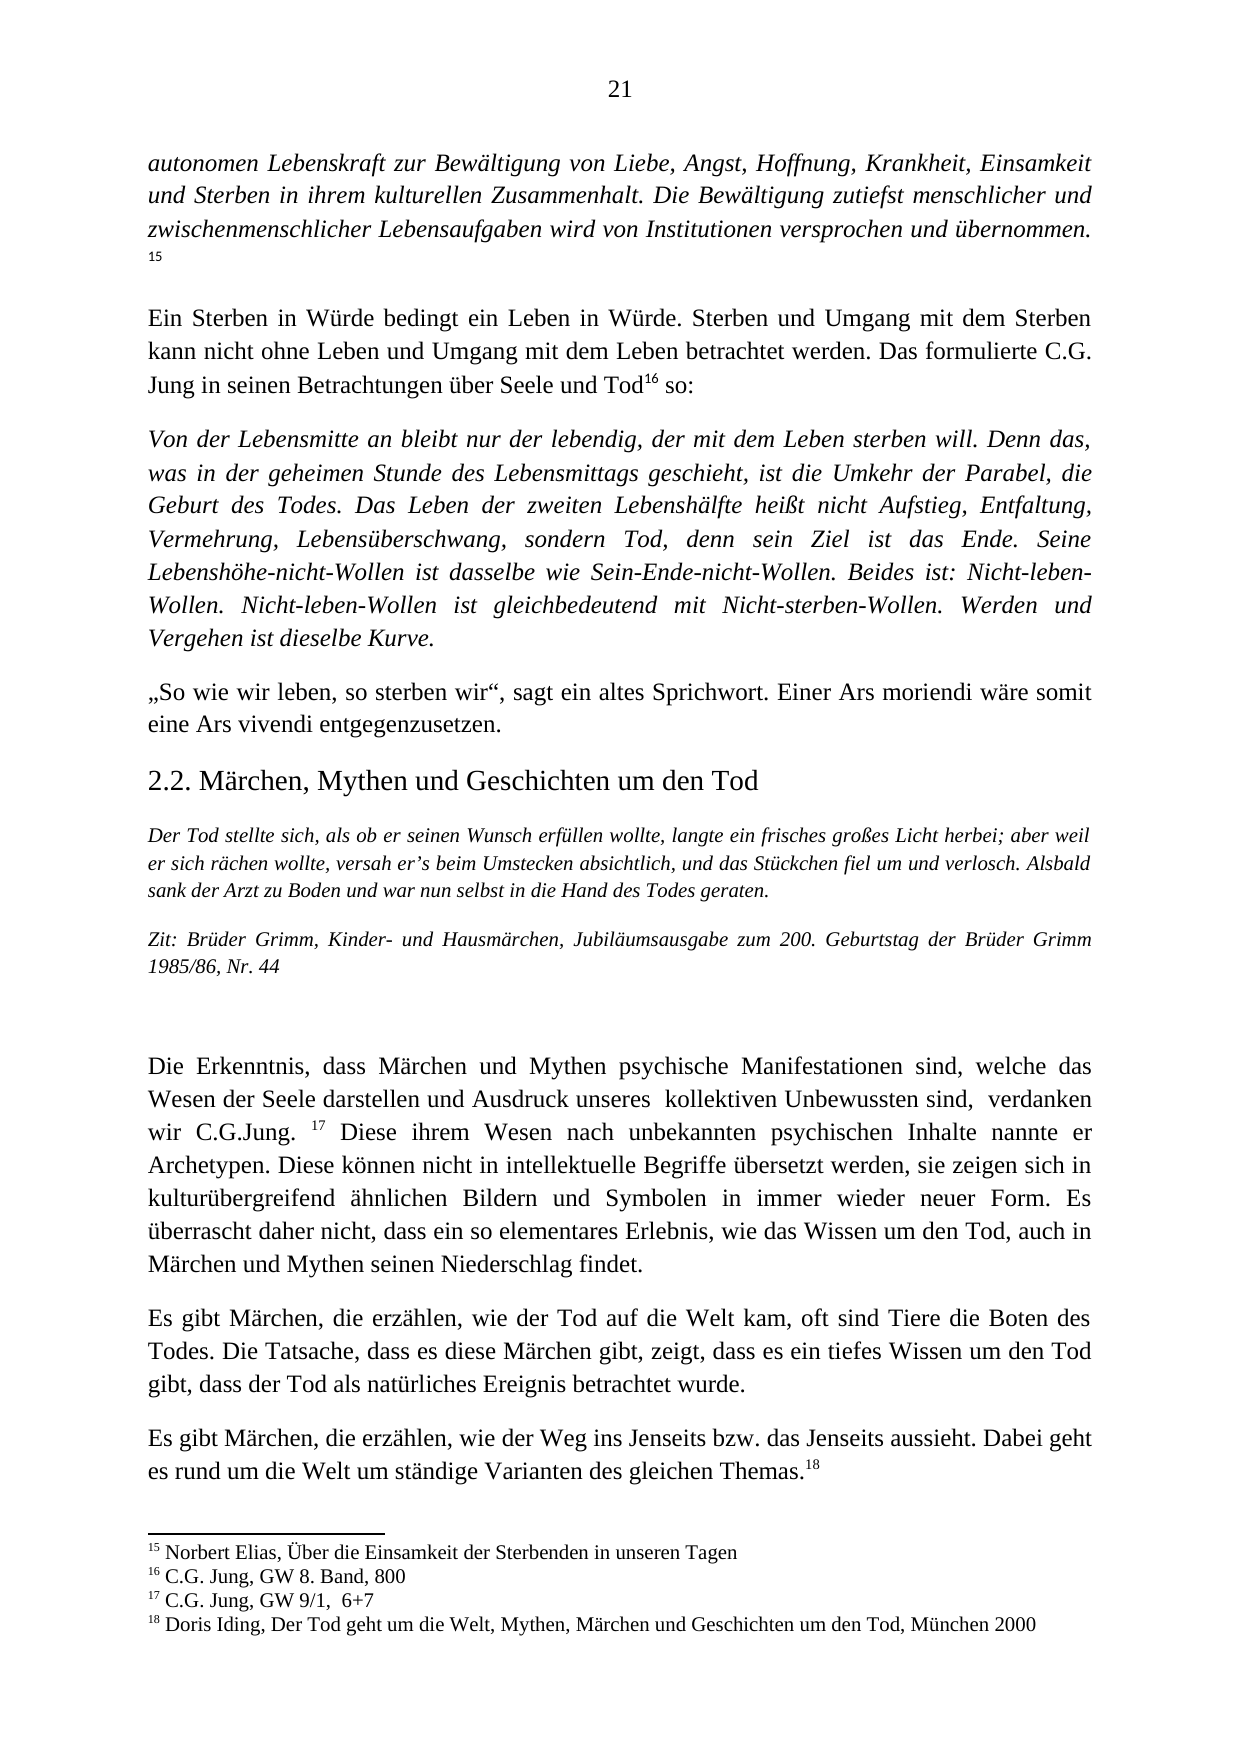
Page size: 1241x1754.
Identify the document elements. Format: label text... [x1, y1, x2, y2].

text „So wie wir leben, so sterben wir“, sagt ein altes Sprichwort. Einer Ars moriendi wäre somit eine Ars vivendi entgegenzusetzen. [148, 677, 1093, 738]
text Die Erkenntnis, dass Märchen und Mythen psychische Manifestationen sind, welche das Wesen der Seele darstellen und Ausdruck unseres kollektiven Unbewussten sind, verdanken wir C.G.Jung. Diese ihrem Wesen nach unbekannten psychischen Inhalte nannte er Archetypen. Diese können nicht in intellektuelle Begriffe übersetzt werden, sie zeigen sich in kulturübergreifend ähnlichen Bildern und Symbolen in immer wieder neuer Form. Es überrascht daher nicht, dass ein so elementares Erlebnis, wie das Wissen um den Tod, auch in Märchen und Mythen seinen Niederschlag findet. [148, 1051, 1093, 1278]
text Der Tod stellte sich, als ob er seinen Wunsch erfüllen wollte, langte ein frisches großes Licht herbei; aber weil er sich rächen wollte, versah er’s beim Umstecken absichtlich, und das Stückchen fiel um und verlosch. Alsbald sank der Arzt zu Boden und war nun selbst in die Hand des Todes geraten. [148, 823, 1093, 902]
text Es gibt Märchen, die erzählen, wie der Tod auf die Welt kam, oft sind Tiere die Boten des Todes. Die Tatsache, dass es diese Märchen gibt, zeigt, dass es ein tiefes Wissen um den Tod gibt, dass der Tod als natürliches Ereignis betrachtet wurde. [148, 1303, 1093, 1398]
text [148, 148, 1093, 277]
text Ein Sterben in Würde bedingt ein Leben in Würde. Sterben und Umgang mit dem Sterben kann nicht ohne Leben und Umgang mit dem Leben betrachtet werden. Das formulierte C.G. Jung in seinen Betrachtungen über Seele und Tod so: [148, 303, 1093, 399]
text 2.2. Märchen, Mythen und Geschichten um den Tod [148, 763, 1093, 797]
text Zit: Brüder Grimm, Kinder- und Hausmärchen, Jubiläumsausgabe zum 200. Geburtstag der Brüder Grimm 1985/86, Nr. 44 [148, 926, 1093, 978]
text Es gibt Märchen, die erzählen, wie der Weg ins Jenseits bzw. das Jenseits aussieht. Dabei geht es rund um die Welt um ständige Varianten des gleichen Themas. [148, 1423, 1093, 1484]
text Von der Lebensmitte an bleibt nur der lebendig, der mit dem Leben sterben will. Denn das, was in der geheimen Stunde des Lebensmittags geschieht, ist die Umkehr der Parabel, die Geburt des Todes. Das Leben der zweiten Lebenshälfte heißt nicht Aufstieg, Entfaltung, Vermehrung, Lebensüberschwang, sondern Tod, denn sein Ziel ist das Ende. Seine Lebenshöhe-nicht-Wollen ist dasselbe wie Sein-Ende-nicht-Wollen. Beides ist: Nicht-leben-Wollen. Nicht-leben-Wollen ist gleichbedeutend mit Nicht-sterben-Wollen. Werden und Vergehen ist dieselbe Kurve. [148, 424, 1093, 651]
